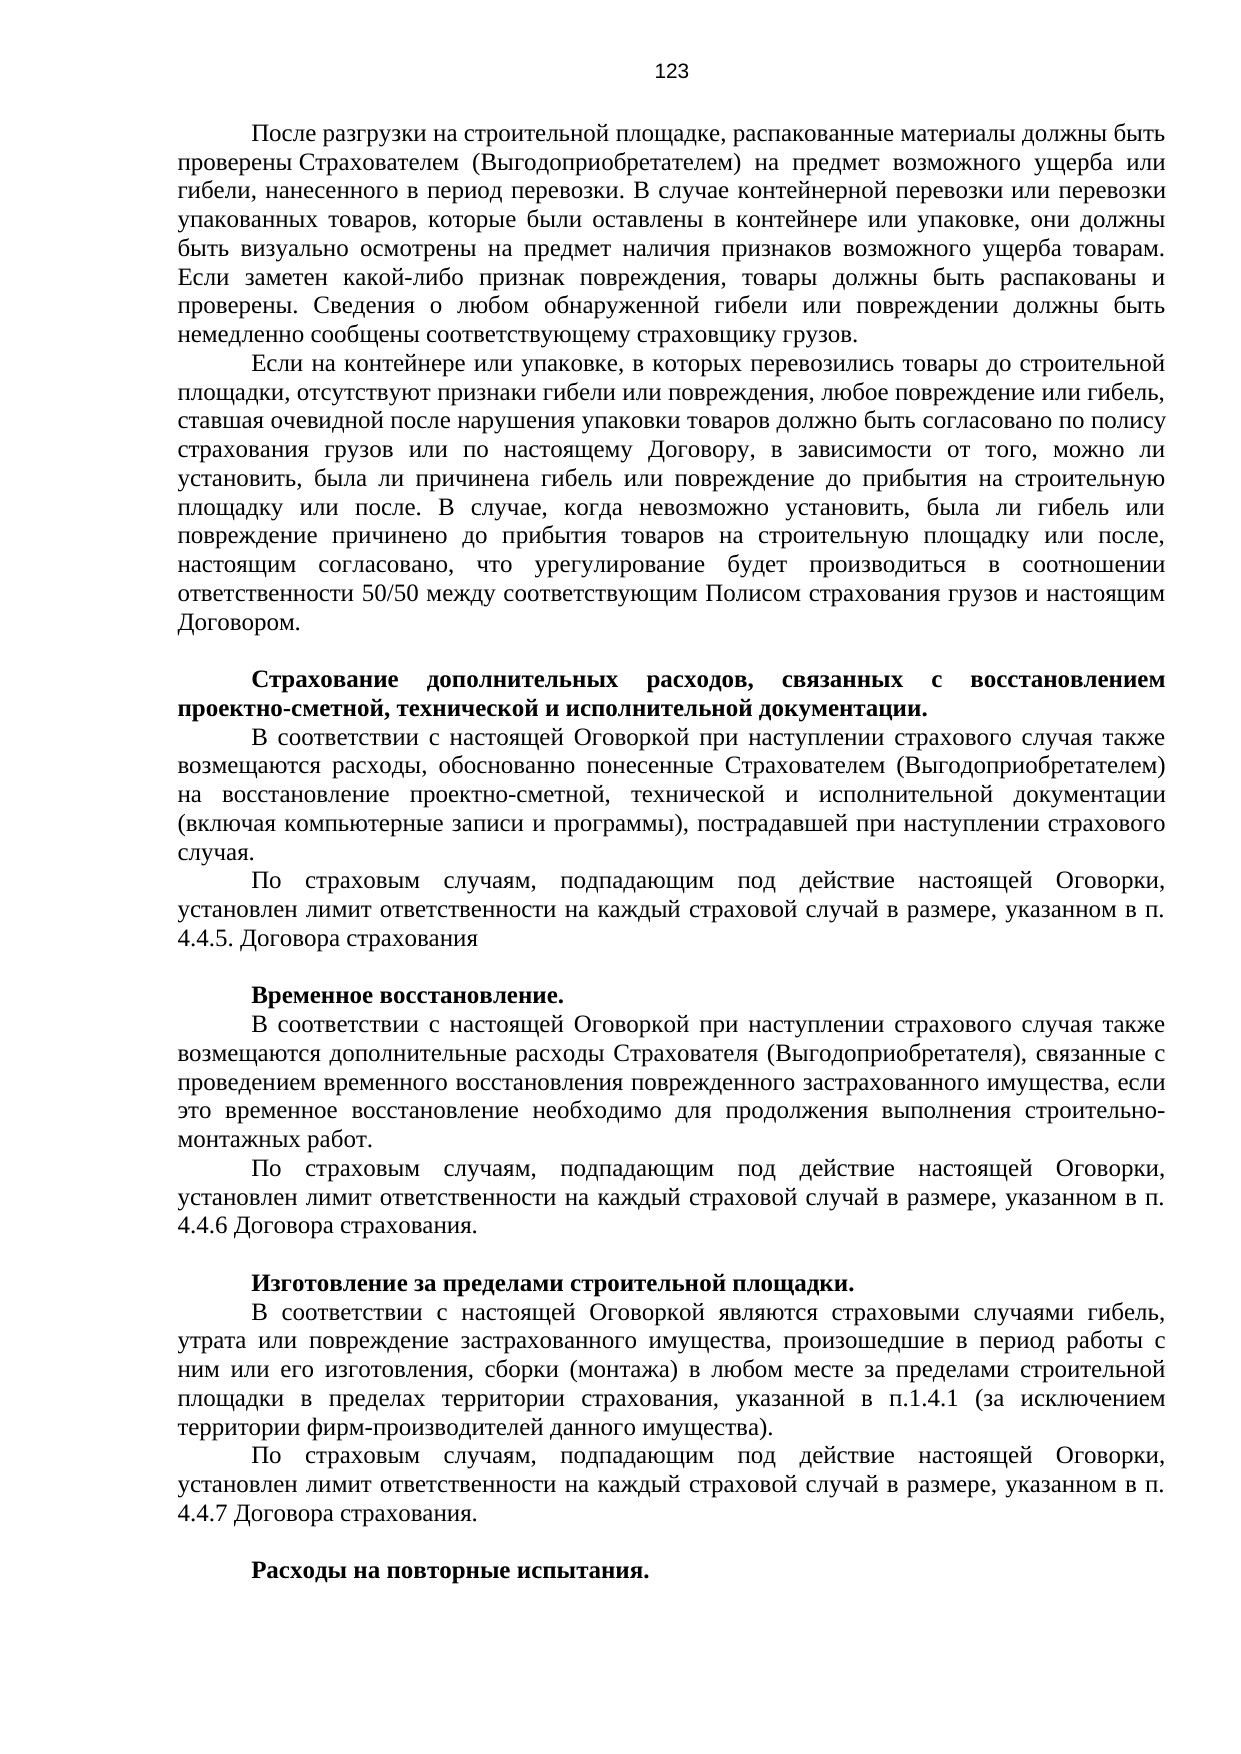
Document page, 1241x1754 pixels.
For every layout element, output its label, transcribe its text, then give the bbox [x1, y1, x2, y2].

text По страховым случаям, подпадающим под действие настоящей Оговорки, установлен лимит ответственности на каждый страховой случай в размере, указанном в п. 4.4.5. Договора страхования [177, 866, 1166, 952]
text Если на контейнере или упаковке, в которых перевозились товары до строительной площадки, отсутствуют признаки гибели или повреждения, любое повреждение или гибель, ставшая очевидной после нарушения упаковки товаров должно быть согласовано по полису страхования грузов или по настоящему Договору, в зависимости от того, можно ли установить, была ли причинена гибель или повреждение до прибытия на строительную площадку или после. В случае, когда невозможно установить, была ли гибель или повреждение причинено до прибытия товаров на строительную площадку или после, настоящим согласовано, что урегулирование будет производиться в соотношении ответственности 50/50 между соответствующим Полисом страхования грузов и настоящим Договором. [177, 348, 1166, 636]
text В соответствии с настоящей Оговоркой при наступлении страхового случая также возмещаются дополнительные расходы Страхователя (Выгодоприобретателя), связанные с проведением временного восстановления поврежденного застрахованного имущества, если это временное восстановление необходимо для продолжения выполнения строительно-монтажных работ. [177, 1009, 1166, 1153]
text Изготовление за пределами строительной площадки. [177, 1268, 1166, 1297]
text Страхование дополнительных расходов, связанных с восстановлением проектно-сметной, технической и исполнительной документации. [177, 664, 1166, 722]
text По страховым случаям, подпадающим под действие настоящей Оговорки, установлен лимит ответственности на каждый страховой случай в размере, указанном в п. 4.4.7 Договора страхования. [177, 1441, 1166, 1527]
text Расходы на повторные испытания. [177, 1556, 1166, 1584]
text После разгрузки на строительной площадке, распакованные материалы должны быть проверены Страхователем (Выгодоприобретателем) на предмет возможного ущерба или гибели, нанесенного в период перевозки. В случае контейнерной перевозки или перевозки упакованных товаров, которые были оставлены в контейнере или упаковке, они должны быть визуально осмотрены на предмет наличия признаков возможного ущерба товарам. Если заметен какой-либо признак повреждения, товары должны быть распакованы и проверены. Сведения о любом обнаруженной гибели или повреждении должны быть немедленно сообщены соответствующему страховщику грузов. [177, 118, 1166, 348]
text В соответствии с настоящей Оговоркой являются страховыми случаями гибель, утрата или повреждение застрахованного имущества, произошедшие в период работы с ним или его изготовления, сборки (монтажа) в любом месте за пределами строительной площадки в пределах территории страхования, указанной в п.1.4.1 (за исключением территории фирм-производителей данного имущества). [177, 1297, 1166, 1441]
text По страховым случаям, подпадающим под действие настоящей Оговорки, установлен лимит ответственности на каждый страховой случай в размере, указанном в п. 4.4.6 Договора страхования. [177, 1153, 1166, 1239]
text Временное восстановление. [177, 981, 1166, 1009]
text В соответствии с настоящей Оговоркой при наступлении страхового случая также возмещаются расходы, обоснованно понесенные Страхователем (Выгодоприобретателем) на восстановление проектно-сметной, технической и исполнительной документации (включая компьютерные записи и программы), пострадавшей при наступлении страхового случая. [177, 722, 1166, 866]
